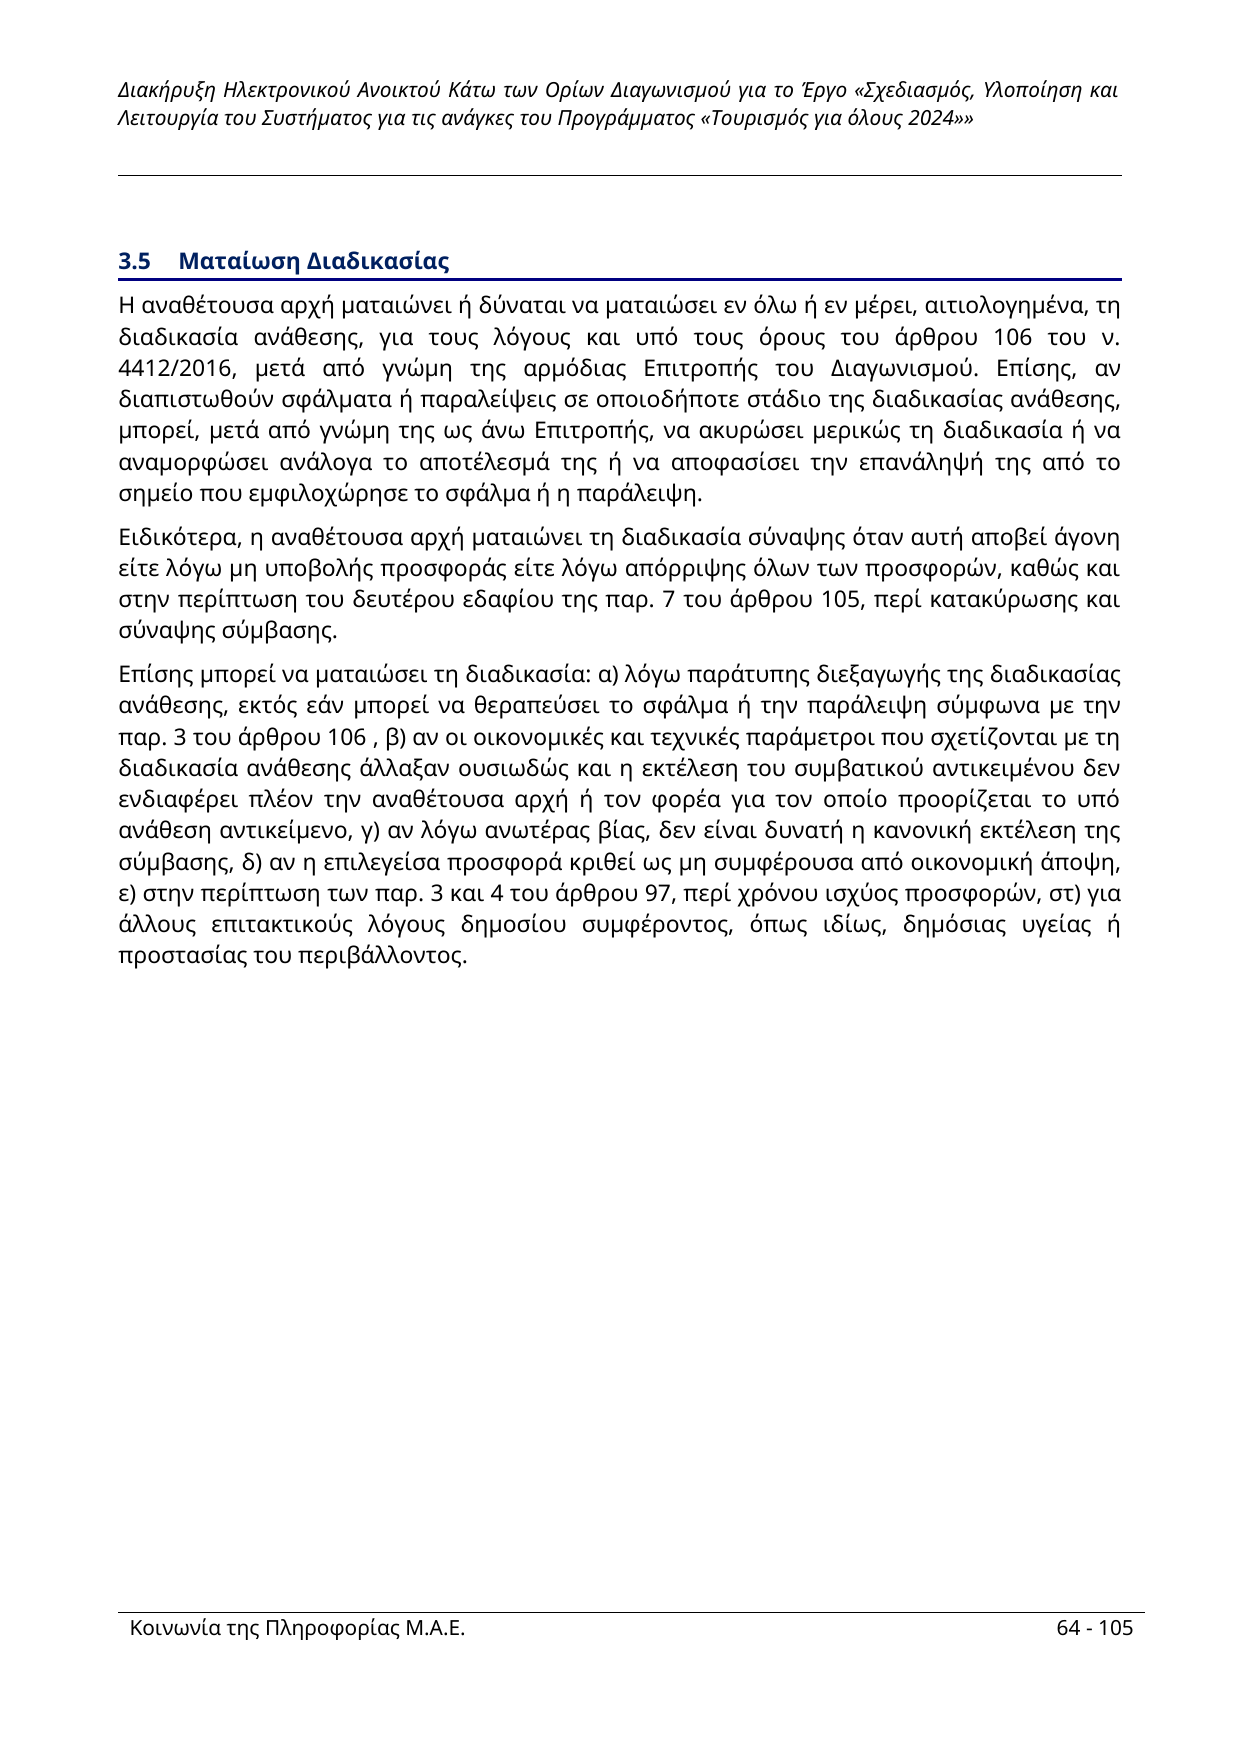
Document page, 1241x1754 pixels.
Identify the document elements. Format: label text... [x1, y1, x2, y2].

subtitle Ματαίωση Διαδικασίας [118, 245, 1122, 278]
text Επίσης μπορεί να ματαιώσει τη διαδικασία: α) λόγω παράτυπης διεξαγωγής της διαδικασίας ανάθεσης, εκτός εάν μπορεί να θεραπεύσει το σφάλμα ή την παράλειψη σύμφωνα με την παρ. 3 του άρθρου 106 , β) αν οι οικονομικές και τεχνικές παράμετροι που σχετίζονται με τη διαδικασία ανάθεσης άλλαξαν ουσιωδώς και η εκτέλεση του συμβατικού αντικειμένου δεν ενδιαφέρει πλέον την αναθέτουσα αρχή ή τον φορέα για τον οποίο προορίζεται το υπό ανάθεση αντικείμενο, γ) αν λόγω ανωτέρας βίας, δεν είναι δυνατή η κανονική εκτέλεση της σύμβασης, δ) αν η επιλεγείσα προσφορά κριθεί ως μη συμφέρουσα από οικονομική άποψη, ε) στην περίπτωση των παρ. 3 και 4 του άρθρου 97, περί χρόνου ισχύος προσφορών, στ) για άλλους επιτακτικούς λόγους δημοσίου συμφέροντος, όπως ιδίως, δημόσιας υγείας ή προστασίας του περιβάλλοντος. [118, 658, 1122, 971]
text Ειδικότερα, η αναθέτουσα αρχή ματαιώνει τη διαδικασία σύναψης όταν αυτή αποβεί άγονη είτε λόγω μη υποβολής προσφοράς είτε λόγω απόρριψης όλων των προσφορών, καθώς και στην περίπτωση του δευτέρου εδαφίου της παρ. 7 του άρθρου 105, περί κατακύρωσης και σύναψης σύμβασης. [118, 521, 1122, 646]
text Η αναθέτουσα αρχή ματαιώνει ή δύναται να ματαιώσει εν όλω ή εν μέρει, αιτιολογημένα, τη διαδικασία ανάθεσης, για τους λόγους και υπό τους όρους του άρθρου 106 του ν. 4412/2016, μετά από γνώμη της αρμόδιας Επιτροπής του Διαγωνισμού. Επίσης, αν διαπιστωθούν σφάλματα ή παραλείψεις σε οποιοδήποτε στάδιο της διαδικασίας ανάθεσης, μπορεί, μετά από γνώμη της ως άνω Επιτροπής, να ακυρώσει μερικώς τη διαδικασία ή να αναμορφώσει ανάλογα το αποτέλεσμά της ή να αποφασίσει την επανάληψή της από το σημείο που εμφιλοχώρησε το σφάλμα ή η παράλειψη. [118, 289, 1122, 508]
